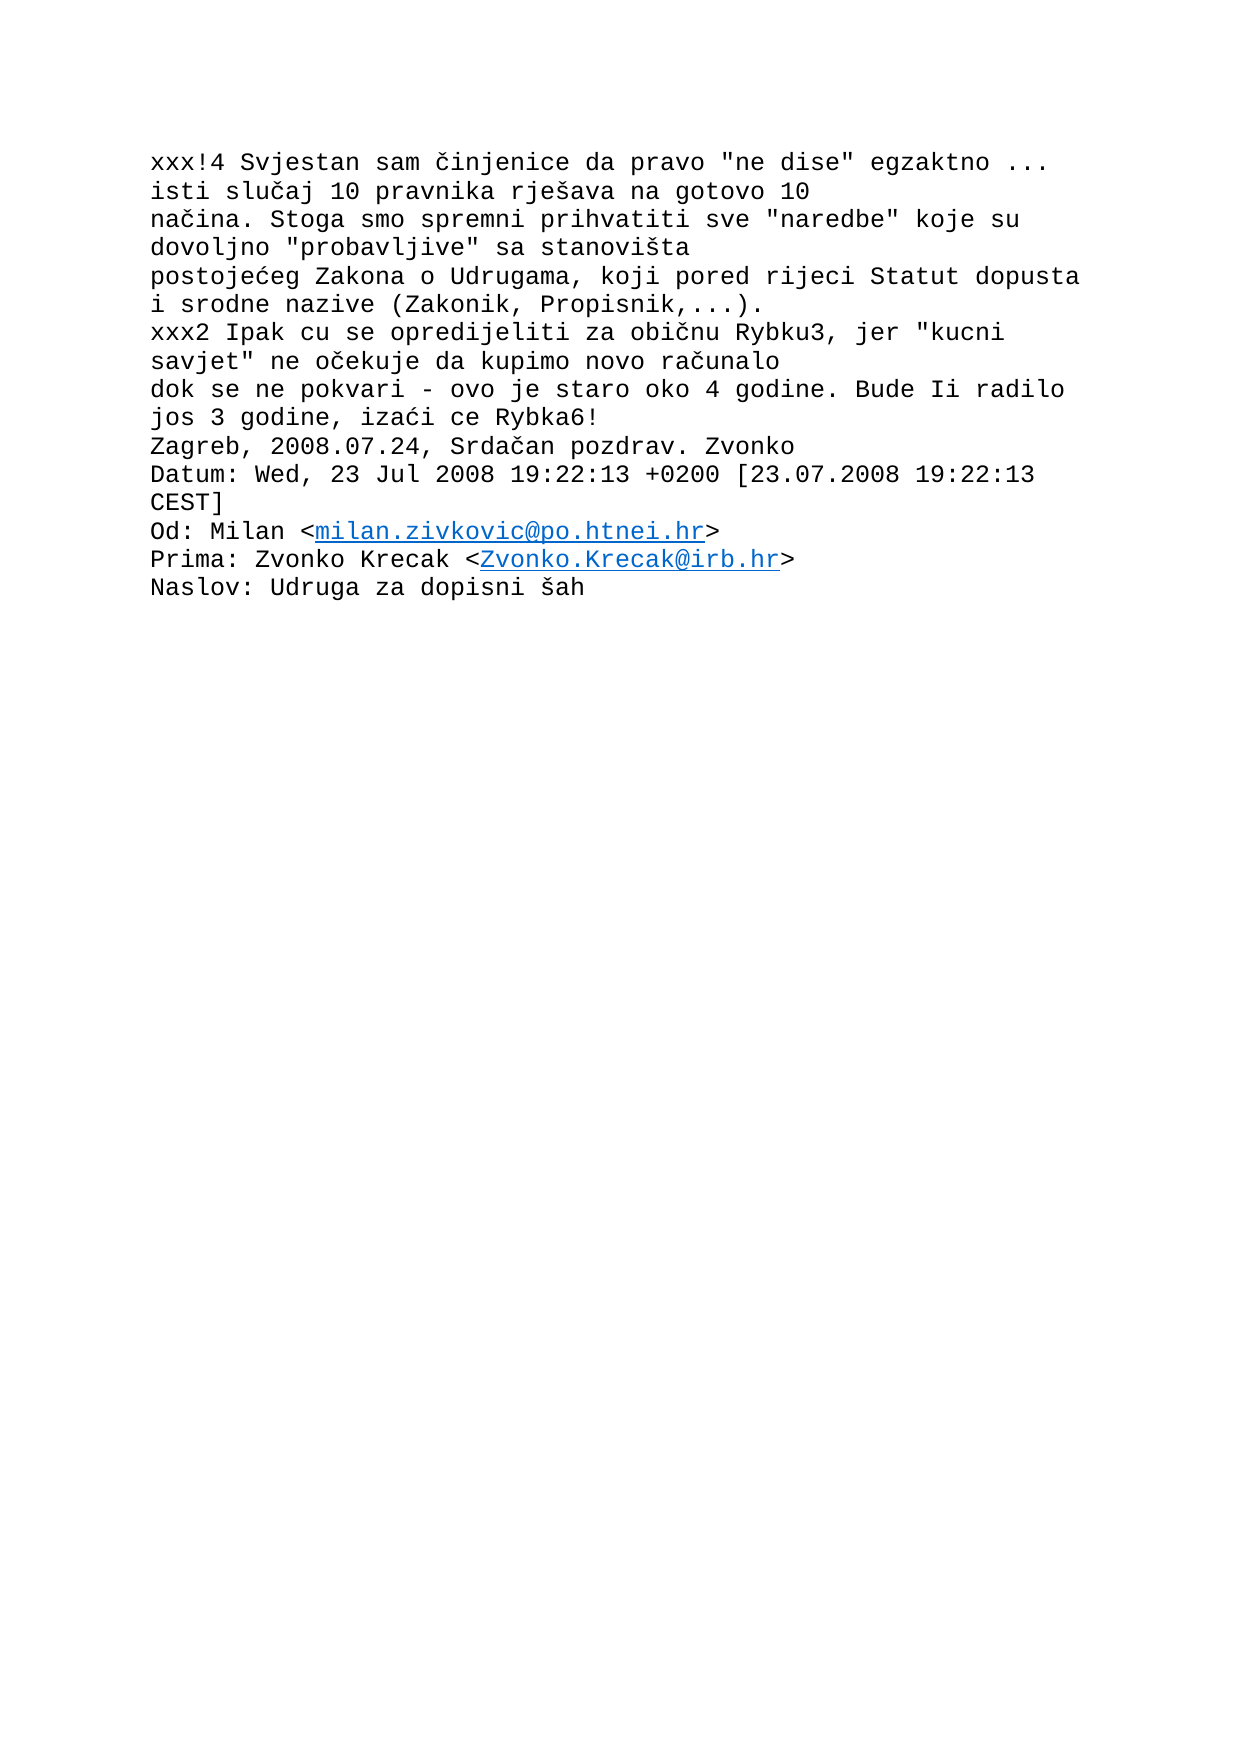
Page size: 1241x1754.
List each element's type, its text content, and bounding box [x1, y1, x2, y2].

text Od: Milan <milan.zivkovic@po.htnei.hr> [150, 518, 1090, 547]
text Naslov: Udruga za dopisni šah [150, 575, 1090, 603]
text Datum: Wed, 23 Jul 2008 19:22:13 +0200 [23.07.2008 19:22:13 CEST] [150, 462, 1090, 518]
text xxx!4 Svjestan sam činjenice da pravo "ne dise" egzaktno ... isti slučaj 10 pravnika rješava na gotovo 10 načina. Stoga smo spremni prihvatiti sve "naredbe" koje su dovoljno "probavljive" sa stanovišta postojećeg Zakona o Udrugama, koji pored rijeci Statut dopusta i srodne nazive (Zakonik, Propisnik,...). xxx2 Ipak cu se opredijeliti za običnu Rybku3, jer "kucni savjet" ne očekuje da kupimo novo računalo dok se ne pokvari - ovo je staro oko 4 godine. Bude Ii radilo jos 3 godine, izaći ce Rybka6! [150, 150, 1090, 433]
text Prima: Zvonko Krecak <Zvonko.Krecak@irb.hr> [150, 547, 1090, 575]
text Zagreb, 2008.07.24, Srdačan pozdrav. Zvonko [150, 433, 1090, 462]
